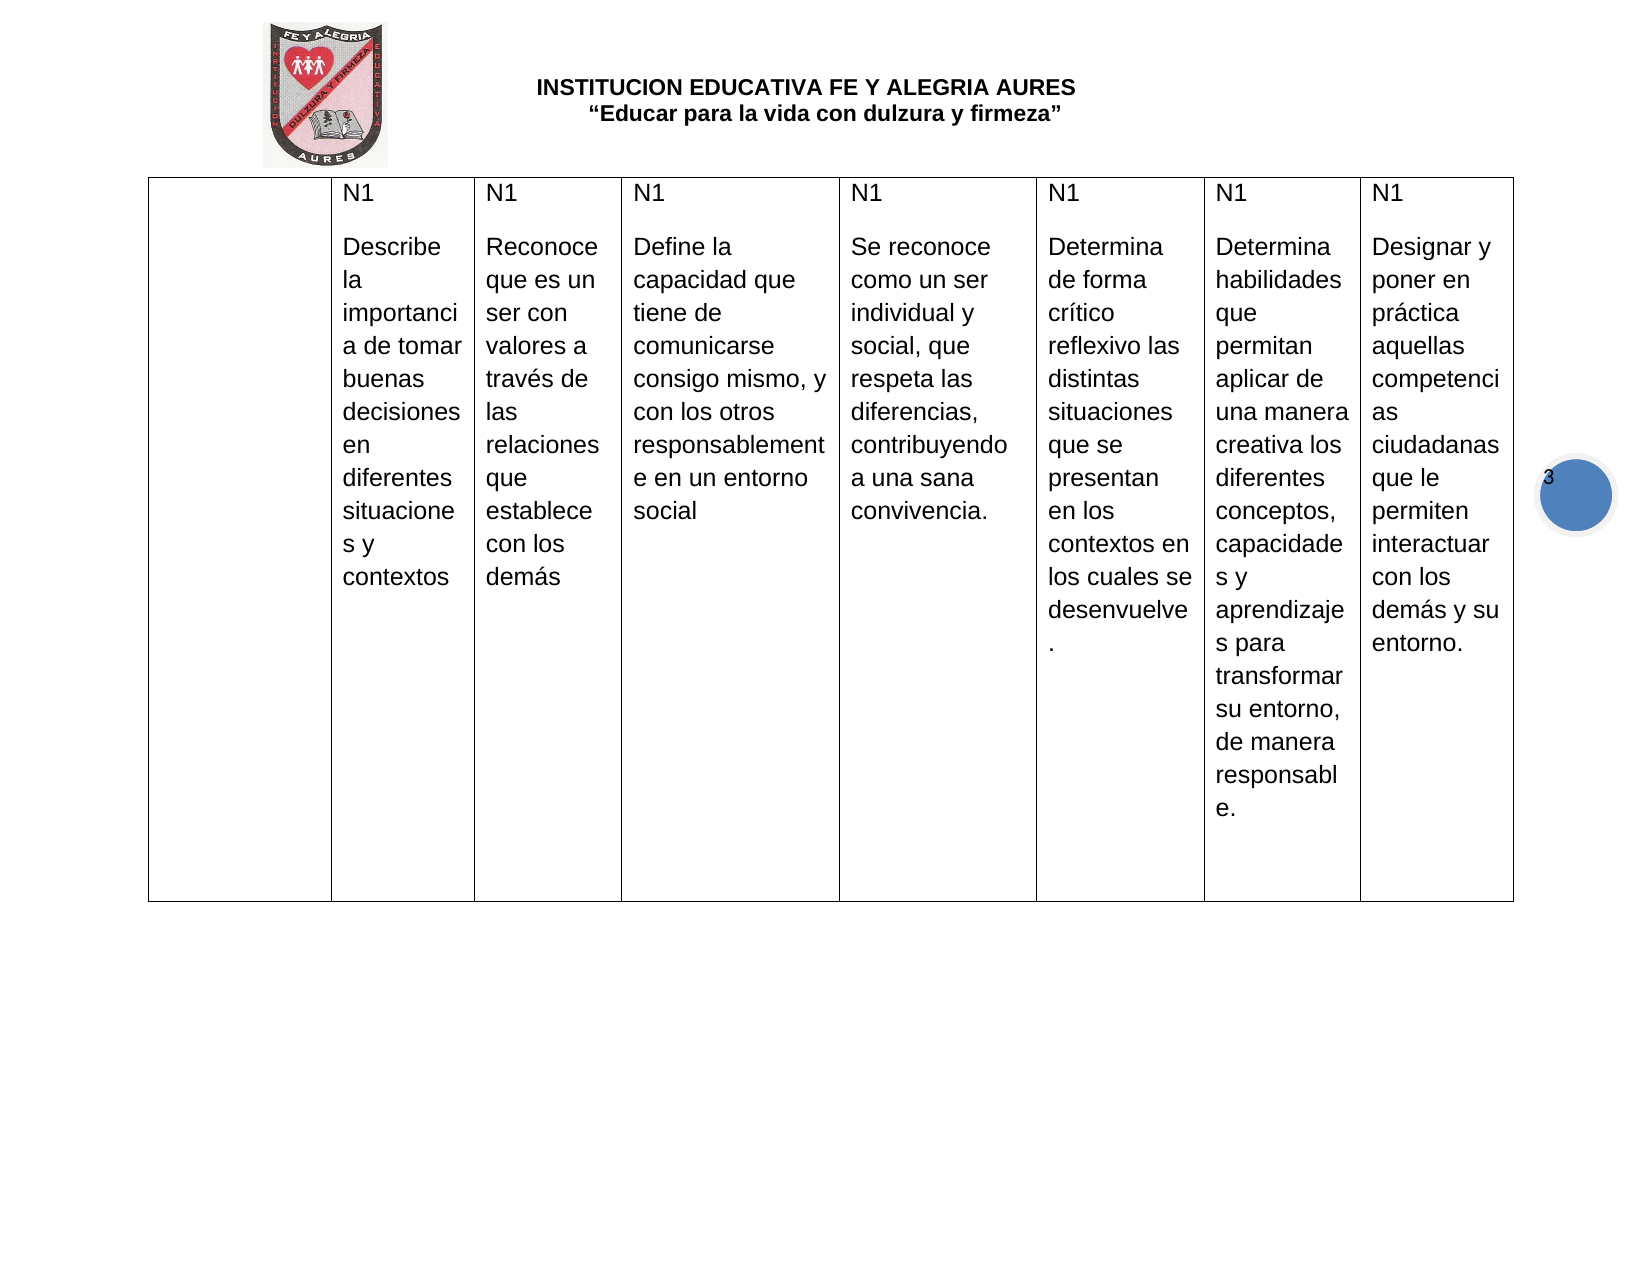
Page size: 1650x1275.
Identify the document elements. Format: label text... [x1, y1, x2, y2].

table_cell N1 Define la capacidad que tiene de comunicarse consigo mismo, y con los otros responsablemente en un entorno social [622, 178, 839, 901]
table_cell N1 Se reconoce como un ser individual y social, que respeta las diferencias, contribuyendo a una sana convivencia. [840, 178, 1036, 901]
table_cell N1 Describe la importancia de tomar buenas decisiones en diferentes situaciones y contextos [332, 178, 474, 901]
table_cell N1 Determina de forma crítico reflexivo las distintas situaciones que se presentan en los contextos en los cuales se desenvuelve. [1037, 178, 1204, 901]
table_cell N1 Designar y poner en práctica aquellas competencias ciudadanas que le permiten interactuar con los demás y su entorno. [1361, 178, 1513, 901]
picture [262, 22, 388, 167]
table_cell N1 Reconoce que es un ser con valores a través de las relaciones que establece con los demás [475, 178, 621, 901]
table_cell [149, 178, 331, 901]
table_cell N1 Determina habilidades que permitan aplicar de una manera creativa los diferentes conceptos, capacidades y aprendizajes para transformar su entorno, de manera responsable. [1205, 178, 1360, 901]
